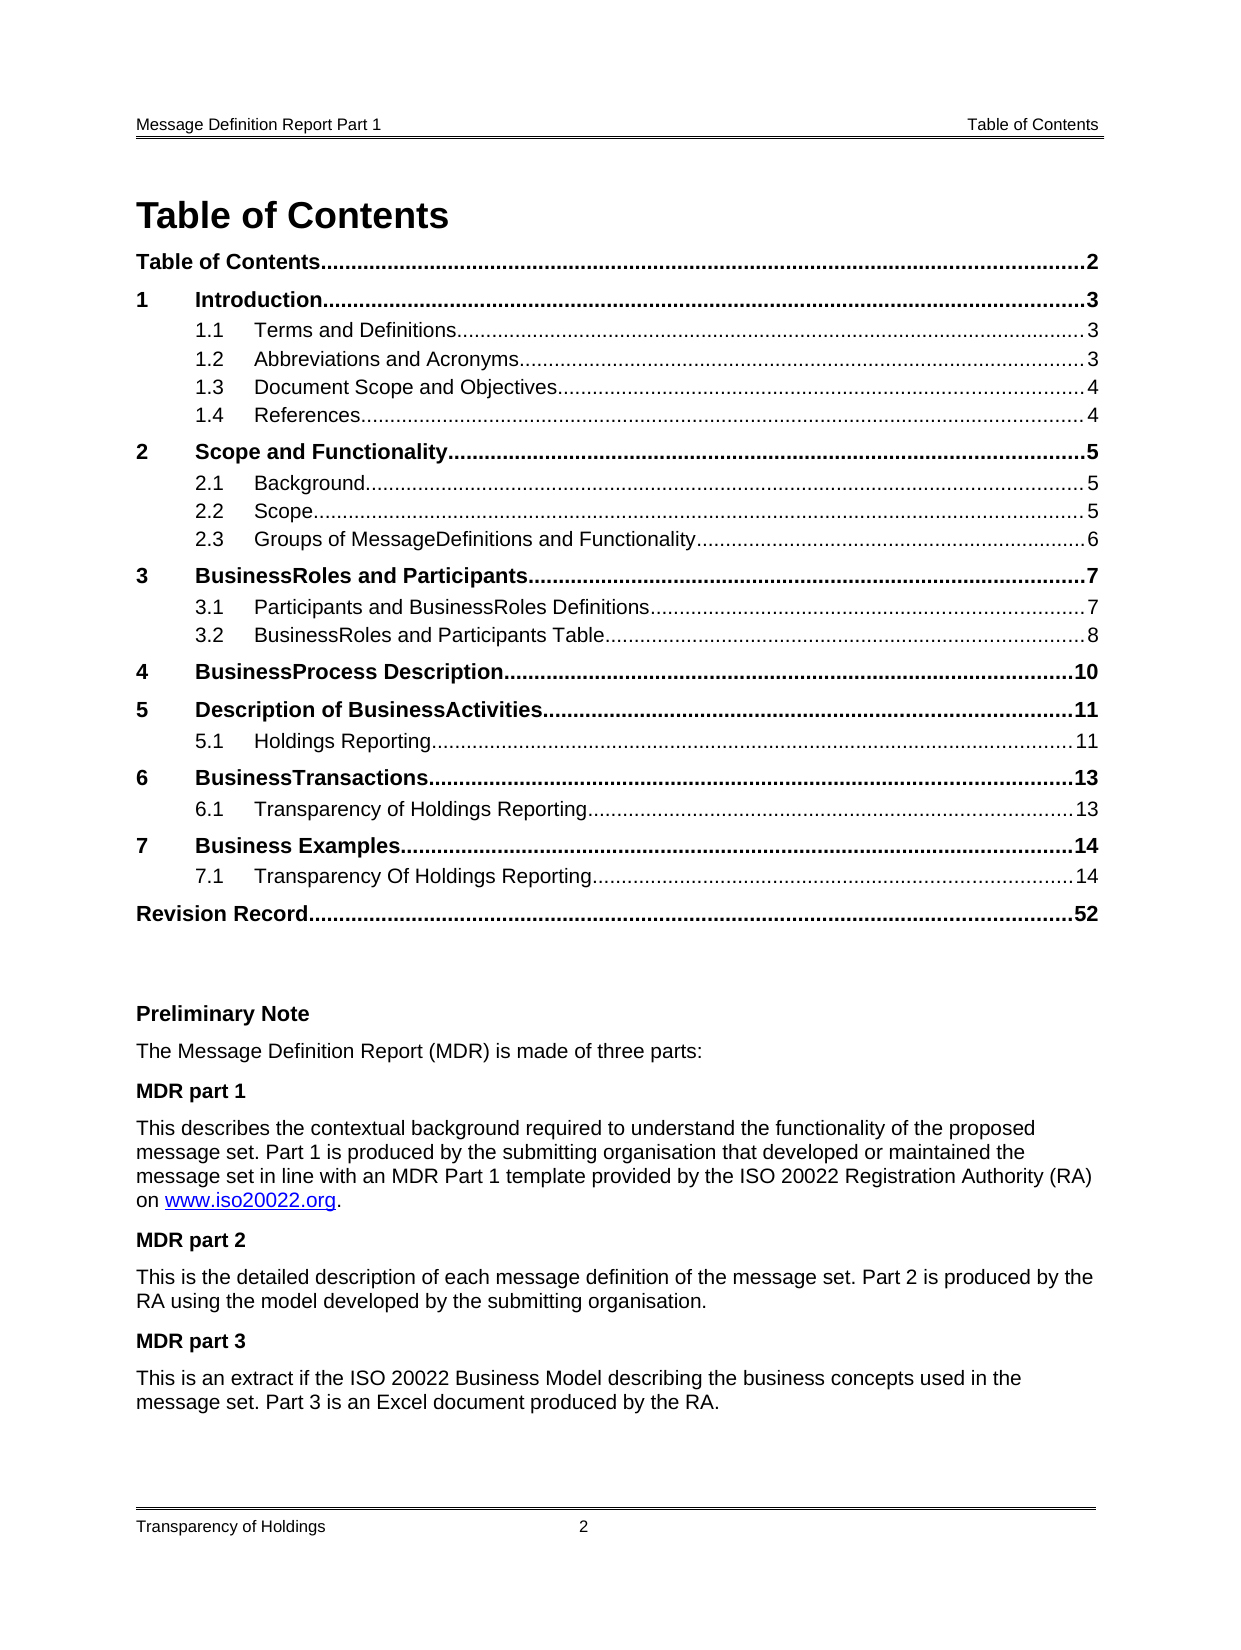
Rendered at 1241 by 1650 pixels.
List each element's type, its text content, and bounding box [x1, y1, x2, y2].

text 2.1 Background 5 [195, 471, 1104, 494]
text 2 Scope and Functionality 5 [136, 439, 1104, 464]
text This is an extract if the ISO 20022 Business Model describing the business concepts used in the message set. Part 3 is an Excel document produced by the RA. [136, 1366, 1104, 1414]
text 2.2 Scope 5 [195, 499, 1104, 523]
text 3.2 BusinessRoles and Participants Table 8 [195, 623, 1104, 647]
text 5.1 Holdings Reporting 11 [195, 728, 1104, 752]
text 2.3 Groups of MessageDefinitions and Functionality 6 [195, 527, 1104, 551]
text MDR part 3 [136, 1329, 1104, 1353]
text 7 Business Examples 14 [136, 833, 1104, 858]
text 6 BusinessTransactions 13 [136, 765, 1104, 790]
text This is the detailed description of each message definition of the message set. Part 2 is produced by the RA using the model developed by the submitting organisation. [136, 1265, 1104, 1313]
text MDR part 1 [136, 1079, 1104, 1103]
text 4 BusinessProcess Description 10 [136, 659, 1104, 684]
text 3 BusinessRoles and Participants 7 [136, 563, 1104, 588]
text 1.2 Abbreviations and Acronyms 3 [195, 346, 1104, 370]
text 7.1 Transparency Of Holdings Reporting 14 [195, 864, 1104, 888]
text MDR part 2 [136, 1228, 1104, 1252]
text Preliminary Note [136, 1001, 1104, 1026]
text 1.3 Document Scope and Objectives 4 [195, 374, 1104, 398]
subtitle Table of Contents [136, 193, 1104, 237]
text 1.1 Terms and Definitions 3 [195, 318, 1104, 342]
text 5 Description of BusinessActivities 11 [136, 697, 1104, 722]
text The Message Definition Report (MDR) is made of three parts: [136, 1039, 1104, 1063]
text 1 Introduction 3 [136, 287, 1104, 312]
text Revision Record 52 [136, 901, 1104, 926]
text This describes the contextual background required to understand the functionality of the proposed message set. Part 1 is produced by the submitting organisation that developed or maintained the message set in line with an MDR Part 1 template provided by the ISO 20022 Registration Authority (RA) on www.iso20022.org. [136, 1116, 1104, 1212]
text Table of Contents 2 [136, 249, 1104, 274]
text 6.1 Transparency of Holdings Reporting 13 [195, 796, 1104, 820]
text 1.4 References 4 [195, 403, 1104, 427]
text 3.1 Participants and BusinessRoles Definitions 7 [195, 595, 1104, 619]
